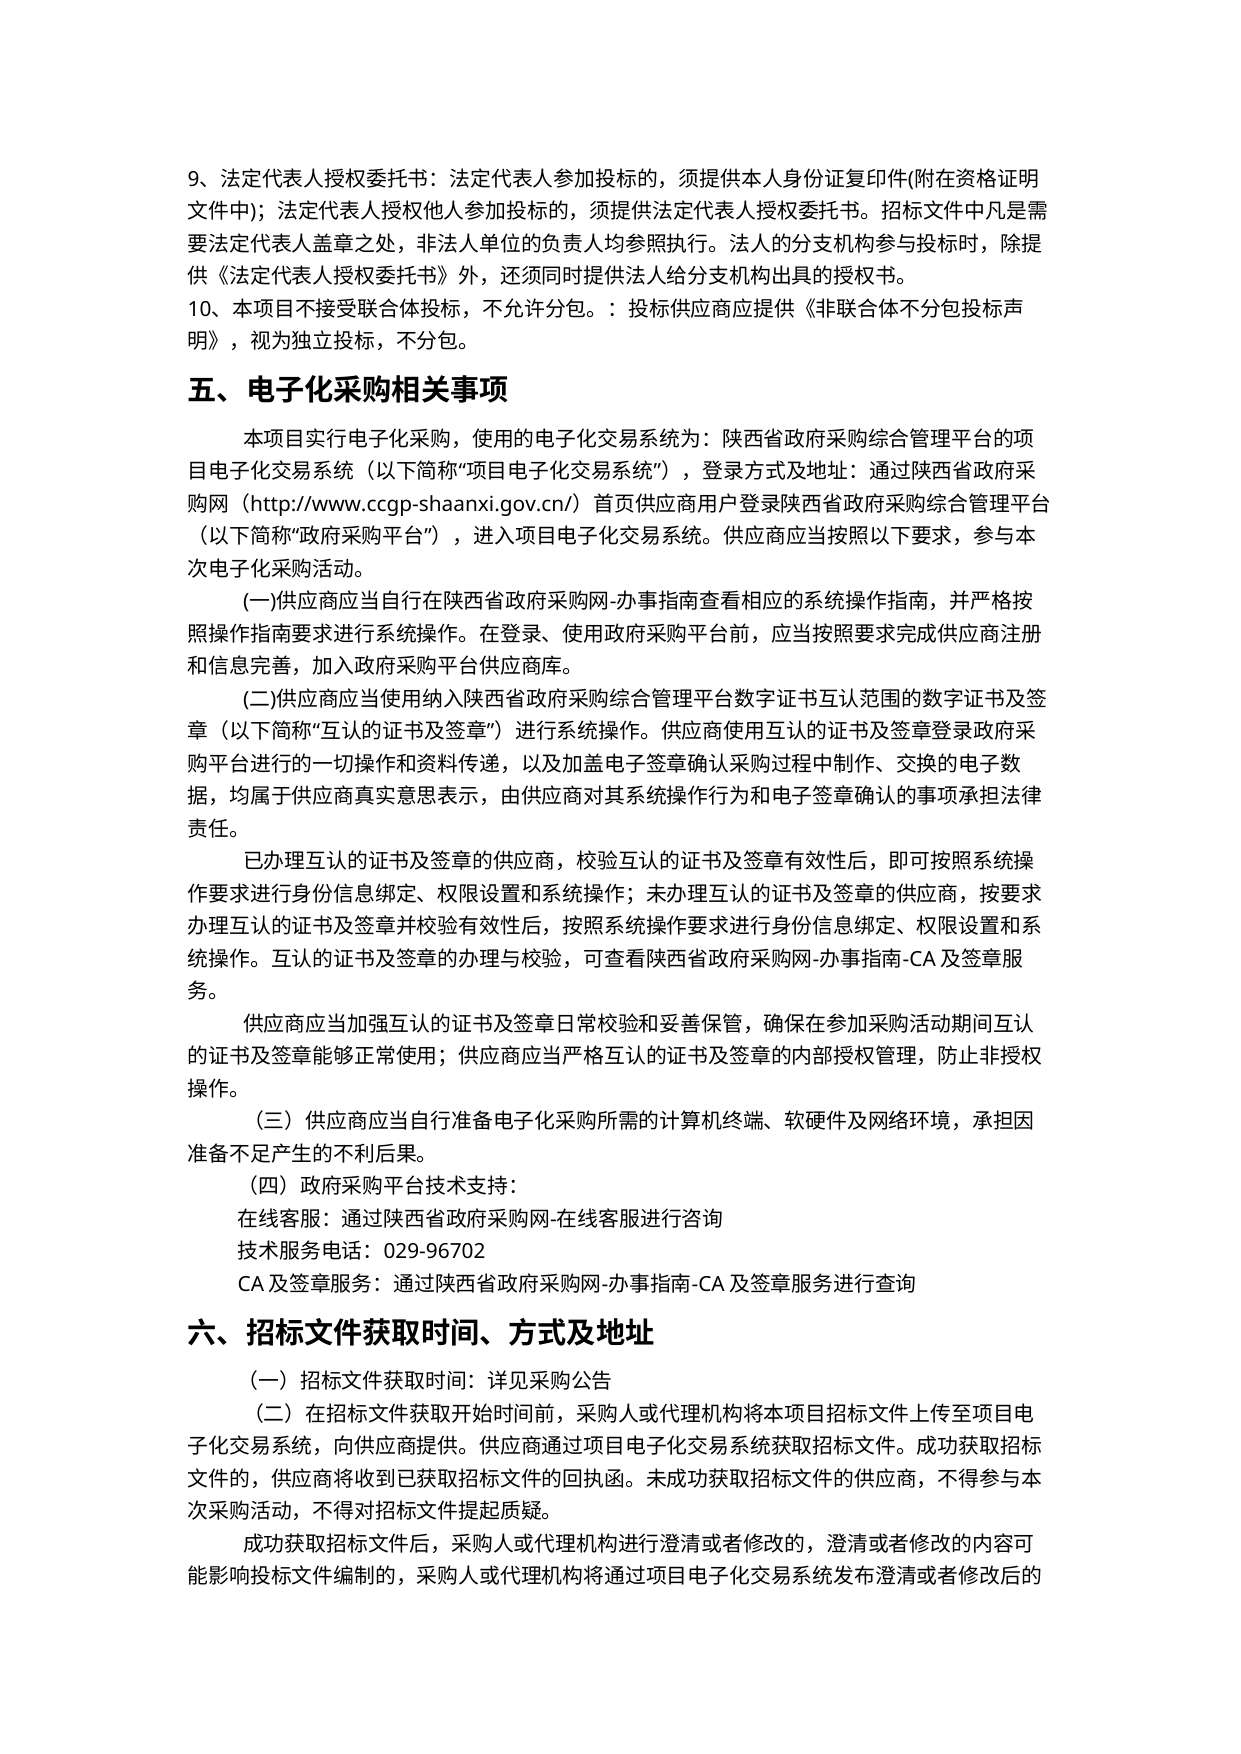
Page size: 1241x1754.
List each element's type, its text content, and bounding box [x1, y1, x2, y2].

text （三）供应商应当自行准备电子化采购所需的计算机终端、软硬件及网络环境，承担因准备不足产生的不利后果。 [187, 1104, 1053, 1169]
text （二）在招标文件获取开始时间前，采购人或代理机构将本项目招标文件上传至项目电子化交易系统，向供应商提供。供应商通过项目电子化交易系统获取招标文件。成功获取招标文件的，供应商将收到已获取招标文件的回执函。未成功获取招标文件的供应商，不得参与本次采购活动，不得对招标文件提起质疑。 [187, 1397, 1053, 1527]
text 已办理互认的证书及签章的供应商，校验互认的证书及签章有效性后，即可按照系统操作要求进行身份信息绑定、权限设置和系统操作；未办理互认的证书及签章的供应商，按要求办理互认的证书及签章并校验有效性后，按照系统操作要求进行身份信息绑定、权限设置和系统操作。互认的证书及签章的办理与校验，可查看陕西省政府采购网-办事指南-CA及签章服务。 [187, 844, 1053, 1007]
text （四）政府采购平台技术支持： [187, 1169, 1053, 1202]
text （一）招标文件获取时间：详见采购公告 [187, 1364, 1053, 1397]
text 本项目实行电子化采购，使用的电子化交易系统为：陕西省政府采购综合管理平台的项目电子化交易系统（以下简称“项目电子化交易系统”），登录方式及地址：通过陕西省政府采购网（http://www.ccgp-shaanxi.gov.cn/）首页供应商用户登录陕西省政府采购综合管理平台（以下简称“政府采购平台”），进入项目电子化交易系统。供应商应当按照以下要求，参与本次电子化采购活动。 [187, 422, 1053, 584]
text (一)供应商应当自行在陕西省政府采购网-办事指南查看相应的系统操作指南，并严格按照操作指南要求进行系统操作。在登录、使用政府采购平台前，应当按照要求完成供应商注册和信息完善，加入政府采购平台供应商库。 [187, 584, 1053, 682]
text 9、法定代表人授权委托书：法定代表人参加投标的，须提供本人身份证复印件(附在资格证明文件中)；法定代表人授权他人参加投标的，须提供法定代表人授权委托书。招标文件中凡是需要法定代表人盖章之处，非法人单位的负责人均参照执行。法人的分支机构参与投标时，除提供《法定代表人授权委托书》外，还须同时提供法人给分支机构出具的授权书。 [187, 162, 1053, 292]
text 五、电子化采购相关事项 [187, 357, 1053, 422]
text 六、招标文件获取时间、方式及地址 [187, 1299, 1053, 1364]
text 供应商应当加强互认的证书及签章日常校验和妥善保管，确保在参加采购活动期间互认的证书及签章能够正常使用；供应商应当严格互认的证书及签章的内部授权管理，防止非授权操作。 [187, 1007, 1053, 1104]
text CA及签章服务：通过陕西省政府采购网-办事指南-CA及签章服务进行查询 [187, 1267, 1053, 1299]
text (二)供应商应当使用纳入陕西省政府采购综合管理平台数字证书互认范围的数字证书及签章（以下简称“互认的证书及签章”）进行系统操作。供应商使用互认的证书及签章登录政府采购平台进行的一切操作和资料传递，以及加盖电子签章确认采购过程中制作、交换的电子数据，均属于供应商真实意思表示，由供应商对其系统操作行为和电子签章确认的事项承担法律责任。 [187, 682, 1053, 844]
text 在线客服：通过陕西省政府采购网-在线客服进行咨询 [187, 1202, 1053, 1234]
text 技术服务电话：029-96702 [187, 1234, 1053, 1267]
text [187, 1527, 1053, 1592]
text 10、本项目不接受联合体投标，不允许分包。：投标供应商应提供《非联合体不分包投标声明》，视为独立投标，不分包。 [187, 292, 1053, 357]
